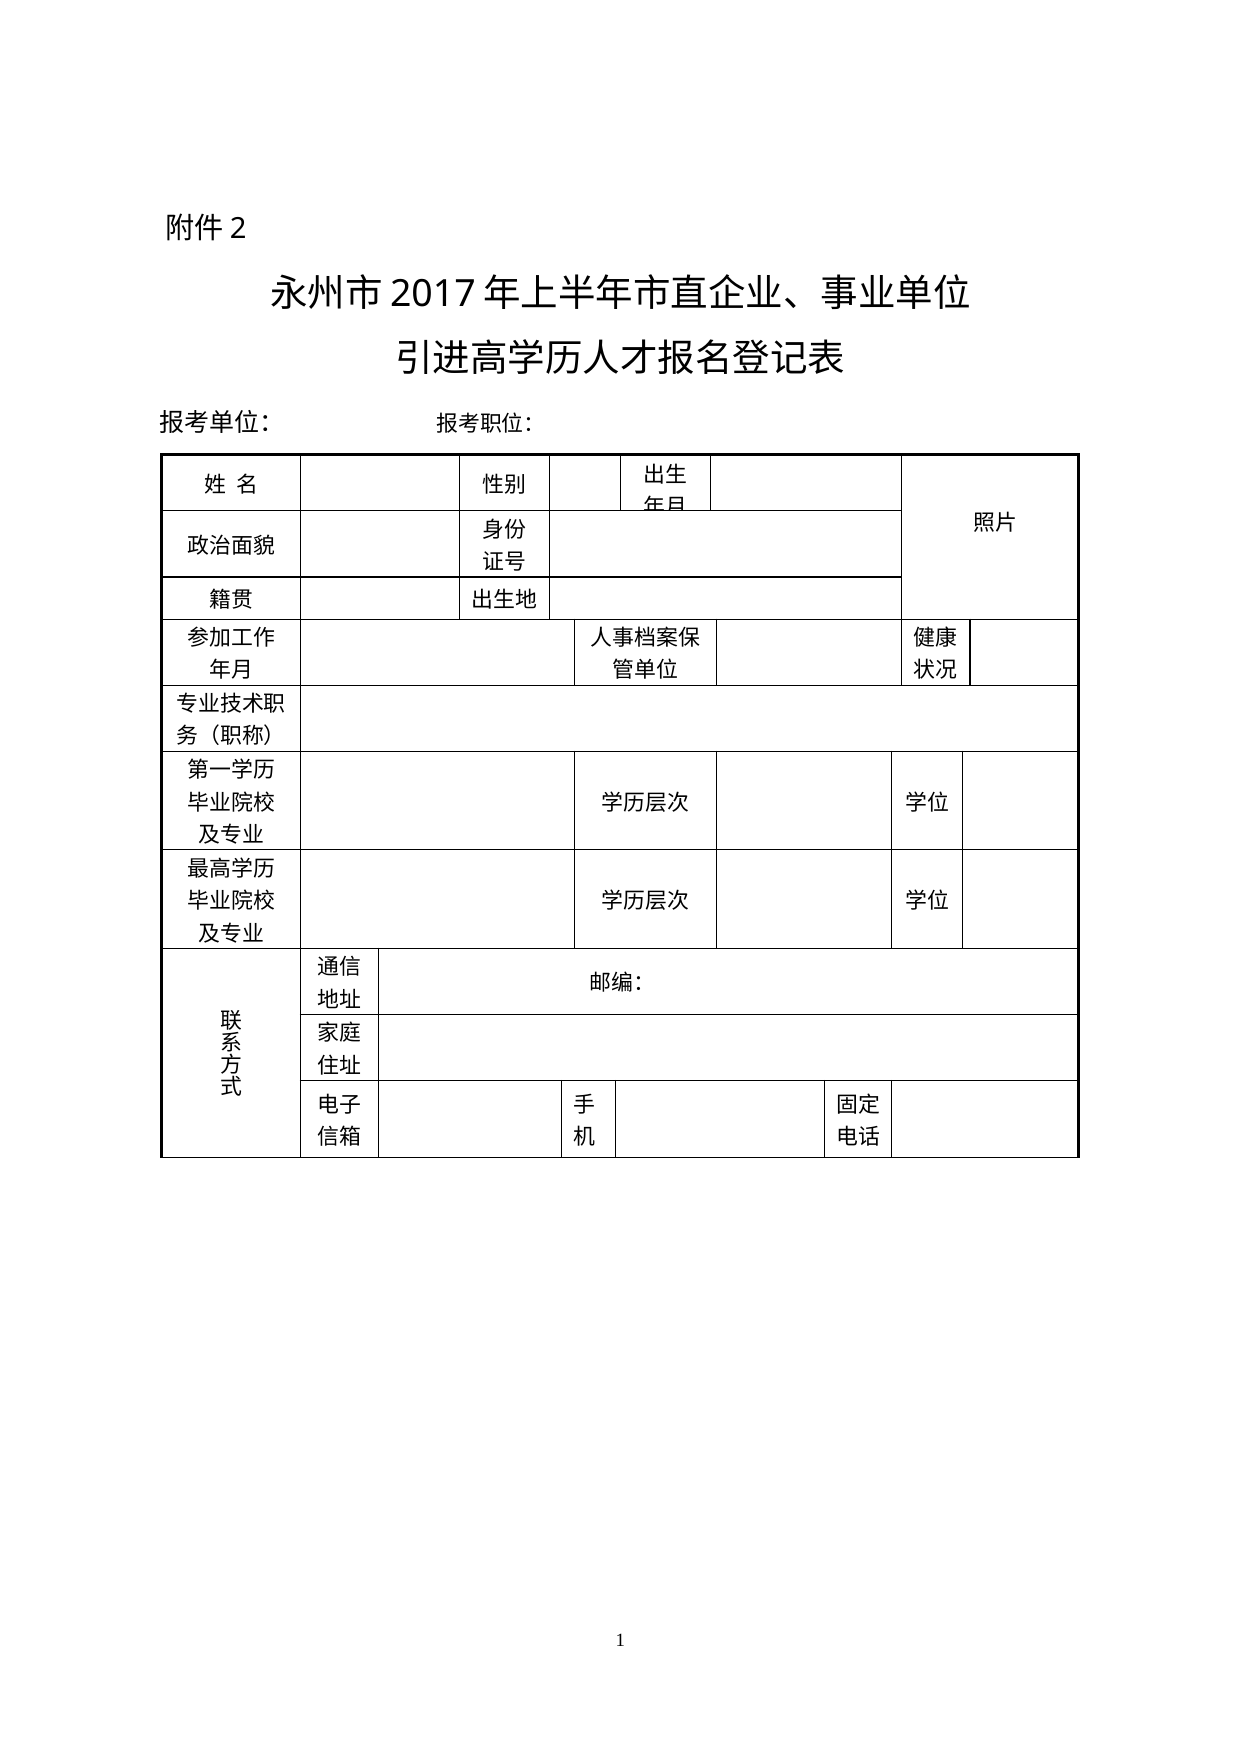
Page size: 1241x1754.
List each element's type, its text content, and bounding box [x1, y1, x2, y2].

table_cell 出生地 [460, 578, 549, 618]
table_cell 第一学历 毕业院校 及专业 [163, 752, 300, 849]
table_cell 通信地址 [301, 949, 378, 1014]
text 附件2 [165, 193, 1075, 258]
table_cell 电子信箱 [301, 1081, 378, 1157]
table_cell 学位 [892, 850, 962, 948]
table_cell 政治面貌 [163, 511, 300, 576]
table_header 性别 [460, 456, 549, 510]
table_cell 专业技术职务（职称） [163, 686, 300, 751]
table_cell 学位 [892, 752, 962, 849]
table_cell [379, 1015, 1077, 1080]
table_cell 健康状况 [902, 620, 969, 684]
table_cell [963, 850, 1077, 948]
table_cell [301, 850, 574, 948]
table_cell [717, 620, 901, 684]
text 引进高学历人才报名登记表 [165, 323, 1075, 388]
table_cell 邮编： [379, 949, 1077, 1014]
table_cell [301, 578, 459, 618]
table_cell [301, 511, 459, 576]
table_cell [616, 1081, 824, 1157]
table_header [550, 456, 620, 510]
table_cell 最高学历 毕业院校 及专业 [163, 850, 300, 948]
table_header 照片 [902, 456, 1077, 618]
table_cell 学历层次 [575, 752, 716, 849]
table_header [711, 456, 901, 510]
table_cell 固定电话 [825, 1081, 891, 1157]
table_cell 手机 [562, 1081, 615, 1157]
table_cell [550, 511, 901, 576]
table_header 出生 年月 [621, 456, 710, 510]
table_cell 联系方式 [163, 949, 300, 1157]
table_cell 家庭住址 [301, 1015, 378, 1080]
table_cell 人事档案保管单位 [575, 620, 716, 684]
table_cell [717, 752, 891, 849]
table_cell [301, 620, 574, 684]
text 报考单位： 报考职位： [136, 388, 1075, 453]
table_header 姓 名 [163, 456, 300, 510]
table_cell [717, 850, 891, 948]
table_cell 身份 证号 [460, 511, 549, 576]
table_cell 籍贯 [163, 578, 300, 618]
table_header [301, 456, 459, 510]
table_cell [379, 1081, 561, 1157]
table_cell [301, 686, 1077, 751]
text 永州市2017年上半年市直企业、事业单位 [165, 258, 1075, 323]
table_cell 参加工作 年月 [163, 620, 300, 684]
table_cell [971, 620, 1077, 684]
table_cell [963, 752, 1077, 849]
table_cell 学历层次 [575, 850, 716, 948]
table_cell [550, 578, 901, 618]
table_cell [301, 752, 574, 849]
table_cell [892, 1081, 1077, 1157]
